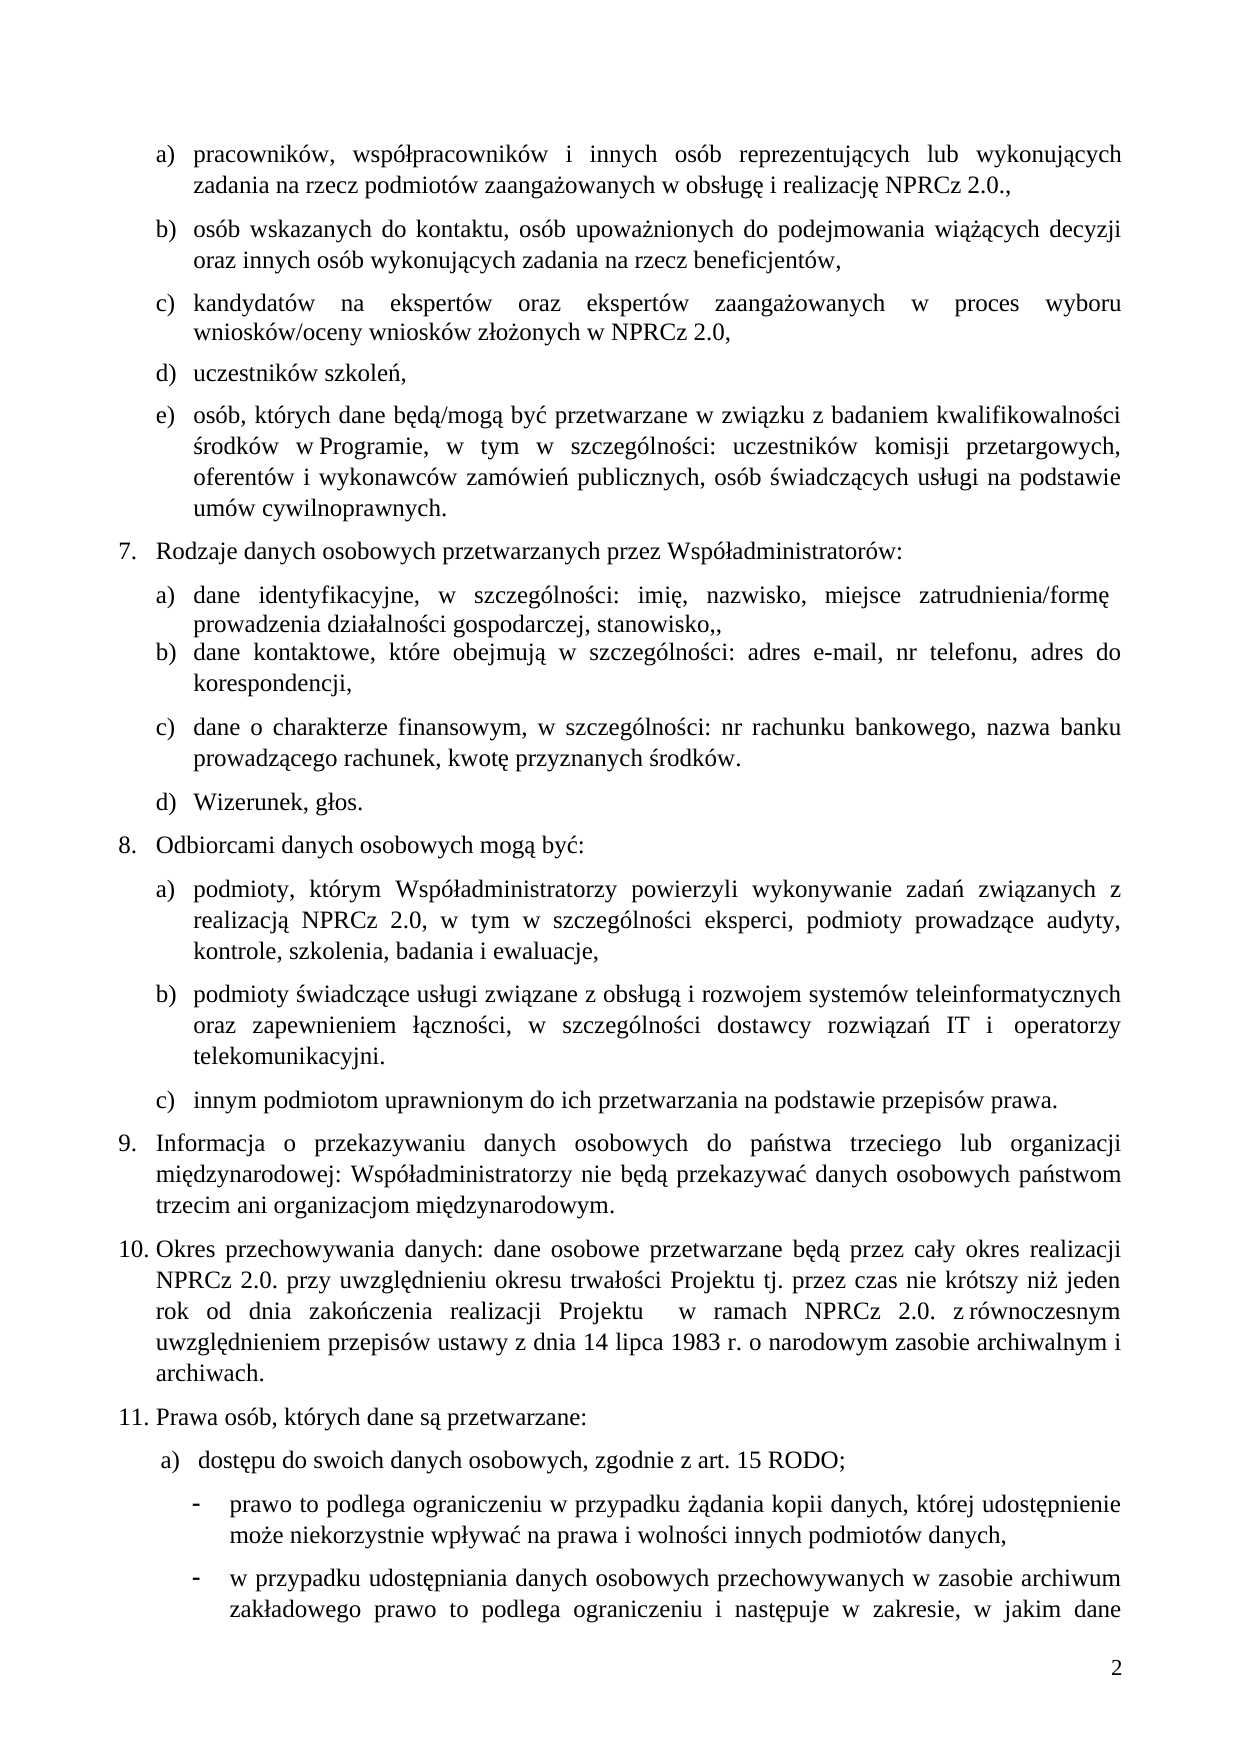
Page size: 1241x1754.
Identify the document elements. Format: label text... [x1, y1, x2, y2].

list Prawa osób, których dane są przetwarzane: [118, 1402, 1122, 1431]
list dostępu do swoich danych osobowych, zgodnie z art. 15 RODO; [160, 1445, 1122, 1474]
list osób wskazanych do kontaktu, osób upoważnionych do podejmowania wiążących decyzji oraz innych osób wykonujących zadania na rzecz beneficjentów, [156, 214, 1122, 274]
list Okres przechowywania danych: dane osobowe przetwarzane będą przez cały okres realizacji NPRCz 2.0. przy uwzględnieniu okresu trwałości Projektu tj. przez czas nie krótszy niż jeden rok od dnia zakończenia realizacji Projektu w ramach NPRCz 2.0. z równoczesnym uwzględnieniem przepisów ustawy z dnia 14 lipca 1983 r. o narodowym zasobie archiwalnym i archiwach. [118, 1234, 1122, 1387]
list osób, których dane będą/mogą być przetwarzane w związku z badaniem kwalifikowalności środków w Programie, w tym w szczególności: uczestników komisji przetargowych, oferentów i wykonawców zamówień publicznych, osób świadczących usługi na podstawie umów cywilnoprawnych. [156, 400, 1122, 522]
list podmioty, którym Współadministratorzy powierzyli wykonywanie zadań związanych z realizacją NPRCz 2.0, w tym w szczególności eksperci, podmioty prowadzące audyty, kontrole, szkolenia, badania i ewaluacje, [156, 874, 1122, 964]
list Rodzaje danych osobowych przetwarzanych przez Współadministratorów: [118, 536, 1122, 565]
list Wizerunek, głos. [156, 787, 1122, 815]
list Informacja o przekazywaniu danych osobowych do państwa trzeciego lub organizacji międzynarodowej: Współadministratorzy nie będą przekazywać danych osobowych państwom trzecim ani organizacjom międzynarodowym. [118, 1128, 1122, 1219]
list prawo to podlega ograniczeniu w przypadku żądania kopii danych, której udostępnienie może niekorzystnie wpływać na prawa i wolności innych podmiotów danych, [192, 1489, 1122, 1549]
list dane identyfikacyjne, w szczególności: imię, nazwisko, miejsce zatrudnienia/formę prowadzenia działalności gospodarczej, stanowisko,, [156, 580, 1110, 637]
list Odbiorcami danych osobowych mogą być: [118, 830, 1122, 859]
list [192, 1563, 1122, 1623]
list podmioty świadczące usługi związane z obsługą i rozwojem systemów teleinformatycznych oraz zapewnieniem łączności, w szczególności dostawcy rozwiązań IT i operatorzy telekomunikacyjni. [156, 979, 1122, 1070]
list uczestników szkoleń, [156, 358, 1122, 387]
list dane kontaktowe, które obejmują w szczególności: adres e-mail, nr telefonu, adres do korespondencji, [156, 637, 1122, 697]
list dane o charakterze finansowym, w szczególności: nr rachunku bankowego, nazwa banku prowadzącego rachunek, kwotę przyznanych środków. [156, 712, 1122, 772]
list innym podmiotom uprawnionym do ich przetwarzania na podstawie przepisów prawa. [156, 1085, 1122, 1114]
list kandydatów na ekspertów oraz ekspertów zaangażowanych w proces wyboru wniosków/oceny wniosków złożonych w NPRCz 2.0, [156, 288, 1122, 346]
list pracowników, współpracowników i innych osób reprezentujących lub wykonujących zadania na rzecz podmiotów zaangażowanych w obsługę i realizację NPRCz 2.0., [156, 139, 1122, 199]
